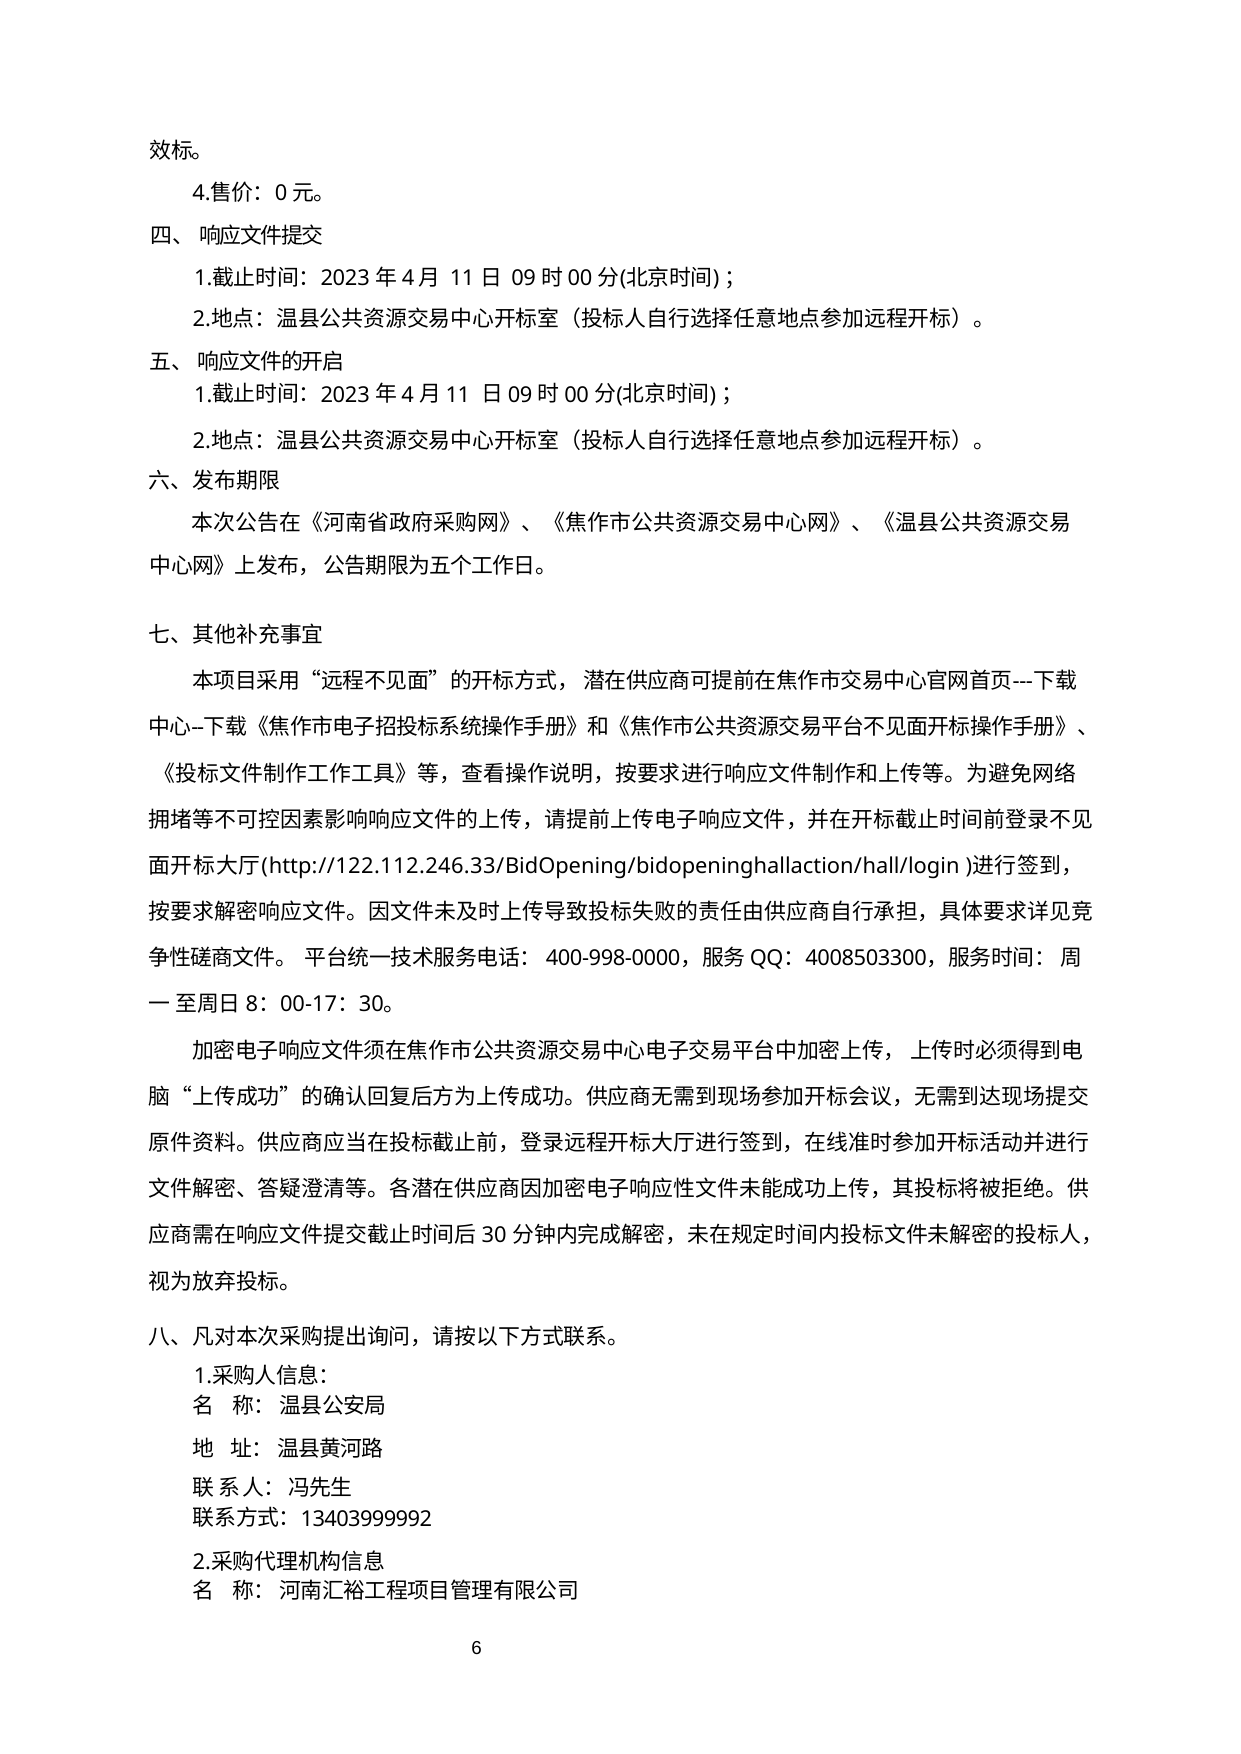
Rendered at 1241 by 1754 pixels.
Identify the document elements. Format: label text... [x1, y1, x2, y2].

text 八、凡对本次采购提出询问，请按以下方式联系。 [149, 1322, 1094, 1351]
text 联系方式：13403999992 [192, 1511, 1094, 1546]
text 效标。 [149, 136, 1094, 164]
text 五、 响应文件的开启 [149, 346, 1094, 375]
text 地 址： 温县黄河路 [192, 1434, 1094, 1462]
text 2.地点：温县公共资源交易中心开标室（投标人自行选择任意地点参加远程开标）。 [192, 303, 1094, 332]
text 四、 响应文件提交 [151, 221, 1094, 250]
text 1.采购人信息： [194, 1360, 1094, 1389]
text 1.截止时间：2023 年4 月 11 日 09 时 00 分(北京时间) ； [194, 387, 1094, 425]
text 名 称： 温县公安局 [192, 1398, 1094, 1434]
text 联 系 人： 冯先生 [192, 1472, 1094, 1501]
text 2.地点：温县公共资源交易中心开标室（投标人自行选择任意地点参加远程开标）。 [192, 425, 1094, 454]
text 六、发布期限 [149, 465, 1094, 494]
text 七、其他补充事宜 [148, 620, 1094, 648]
text 加密电子响应文件须在焦作市公共资源交易中心电子交易平台中加密上传， 上传时必须得到电 脑“上传成功”的确认回复后方为上传成功。供应商无需到现场参加开标会议，无需到达现场提交 原件资料。供应商应当在投标截止前，登录远程开标大厅进行签到，在线准时参加开标活动并进行 文件解密、答疑澄清等。各潜在供应商因加密电子响应性文件未能成功上传，其投标将被拒绝。供 应商需在响应文件提交截止时间后 30 分钟内完成解密，未在规定时间内投标文件未解密的投标人，视为放弃投标。 [148, 1033, 1092, 1295]
text 4.售价：0 元。 [192, 177, 1094, 206]
text 本项目采用“远程不见面”的开标方式， 潜在供应商可提前在焦作市交易中心官网首页---下载 中心--下载《焦作市电子招投标系统操作手册》和《焦作市公共资源交易平台不见面开标操作手册》、 《投标文件制作工作工具》等，查看操作说明，按要求进行响应文件制作和上传等。为避免网络拥堵等不可控因素影响响应文件的上传，请提前上传电子响应文件，并在开标截止时间前登录不见面开标大厅(http://122.112.246.33/BidOpening/bidopeninghallaction/hall/login )进行签到， 按要求解密响应文件。因文件未及时上传导致投标失败的责任由供应商自行承担，具体要求详见竞 争性磋商文件。 平台统一技术服务电话： 400-998-0000，服务 QQ：4008503300，服务时间： 周一 至周日 8：00-17：30。 [148, 663, 1094, 1018]
text 名 称： 河南汇裕工程项目管理有限公司 [192, 1584, 1094, 1620]
text 本次公告在《河南省政府采购网》、《焦作市公共资源交易中心网》、《温县公共资源交易中心网》上发布， 公告期限为五个工作日。 [149, 505, 1086, 579]
text 2.采购代理机构信息 [192, 1546, 1094, 1575]
text 1.截止时间：2023 年 4月 11 日 09 时 00 分(北京时间) ； [194, 262, 1094, 291]
